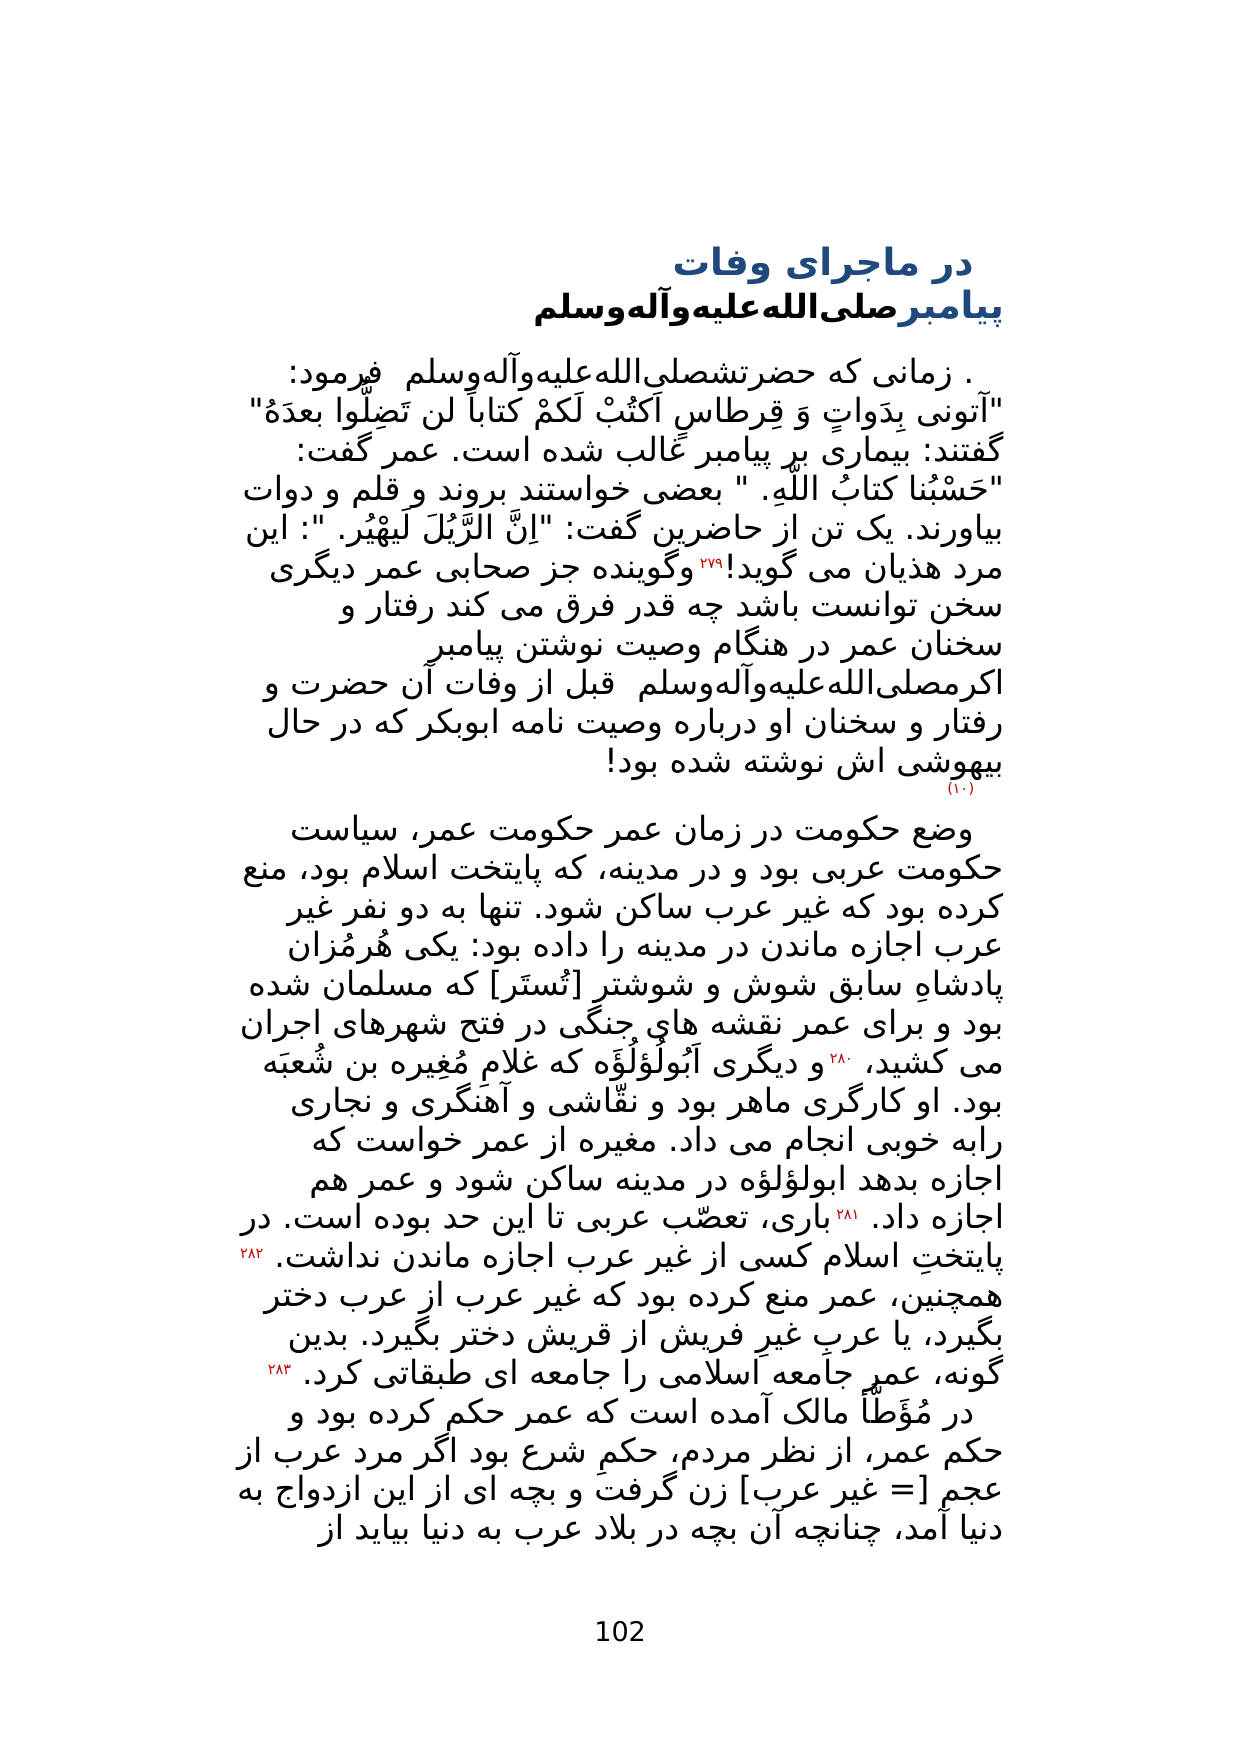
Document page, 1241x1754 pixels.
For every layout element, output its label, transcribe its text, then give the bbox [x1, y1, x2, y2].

text (١٠) [236, 780, 1004, 809]
text وضع حکومت در زمان عمر حکومت عمر، سياست حکومت عربى بود و در مدينه، که پايتخت اسلام بود، منع کرده بود که غير عرب ساکن شود. تنها به دو نفر غير عرب اجازه ماندن در مدينه را داده بود: يکى هُرمُزان پادشاهِ سابق شوش و شوشتر [تُستَر] که مسلمان شده بود و براى عمر نقشه هاى جنگى در فتح شهرهاى اجران مى کشيد، ٢٨٠ و ديگرى اَبُولُؤلُؤَه که غلامِ مُغِيره بن شُعبَه بود. او کارگرى ماهر بود و نقّاشى و آهنگرى و نجارى رابه خوبى انجام مى داد. مغيره از عمر خواست که اجازه بدهد ابولؤلؤه در مدينه ساکن شود و عمر هم اجازه داد. ٢٨١ بارى، تعصّب عربى تا اين حد بوده است. در پايتختِ اسلام کسى از غير عرب اجازه ماندن نداشت. ٢٨٢ همچنين، عمر منع کرده بود که غير عرب از عرب دختر بگيرد، يا عربِ غيرِ فريش از قريش دختر بگيرد. بدين گونه، عمر جامعه اسلامى را جامعه اى طبقاتى کرد. ٢٨٣ [236, 809, 1004, 1392]
subtitle در ماجراى وفات پيامبرصلى‌الله‌عليه‌وآله‌وسلم [236, 241, 1004, 328]
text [236, 1392, 1004, 1548]
text . زمانى که حضرتشصلى‌الله‌عليه‌وآله‌وسلم فرمود: "آتونى بِدَواتٍ وَ قِرطاسٍ اَکتُبْ لَکمْ کتاباً لن تَضِلُّوا بعدَهُ" گفتند: بيمارى بر پيامبر غالب شده است. عمر گفت: "حَسْبُنا کتابُ اللّهِ. " بعضى خواستند بروند و قلم و دوات بياورند. يک تن از حاضرين گفت: "اِنَّ الرَّيُلَ لَيهْيُر. ": اين مرد هذيان مى گويد!٢٧٩ وگوينده جز صحابى عمر ديگرى سخن توانست باشد چه قدر فرق مى کند رفتار و سخنان عمر در هنگام وصيت نوشتن پيامبر اکرمصلى‌الله‌عليه‌وآله‌وسلم قبل از وفات آن حضرت و رفتار و سخنان او درباره وصيت نامه ابوبکر که در حال بيهوشى اش نوشته شده بود! [236, 353, 1004, 780]
